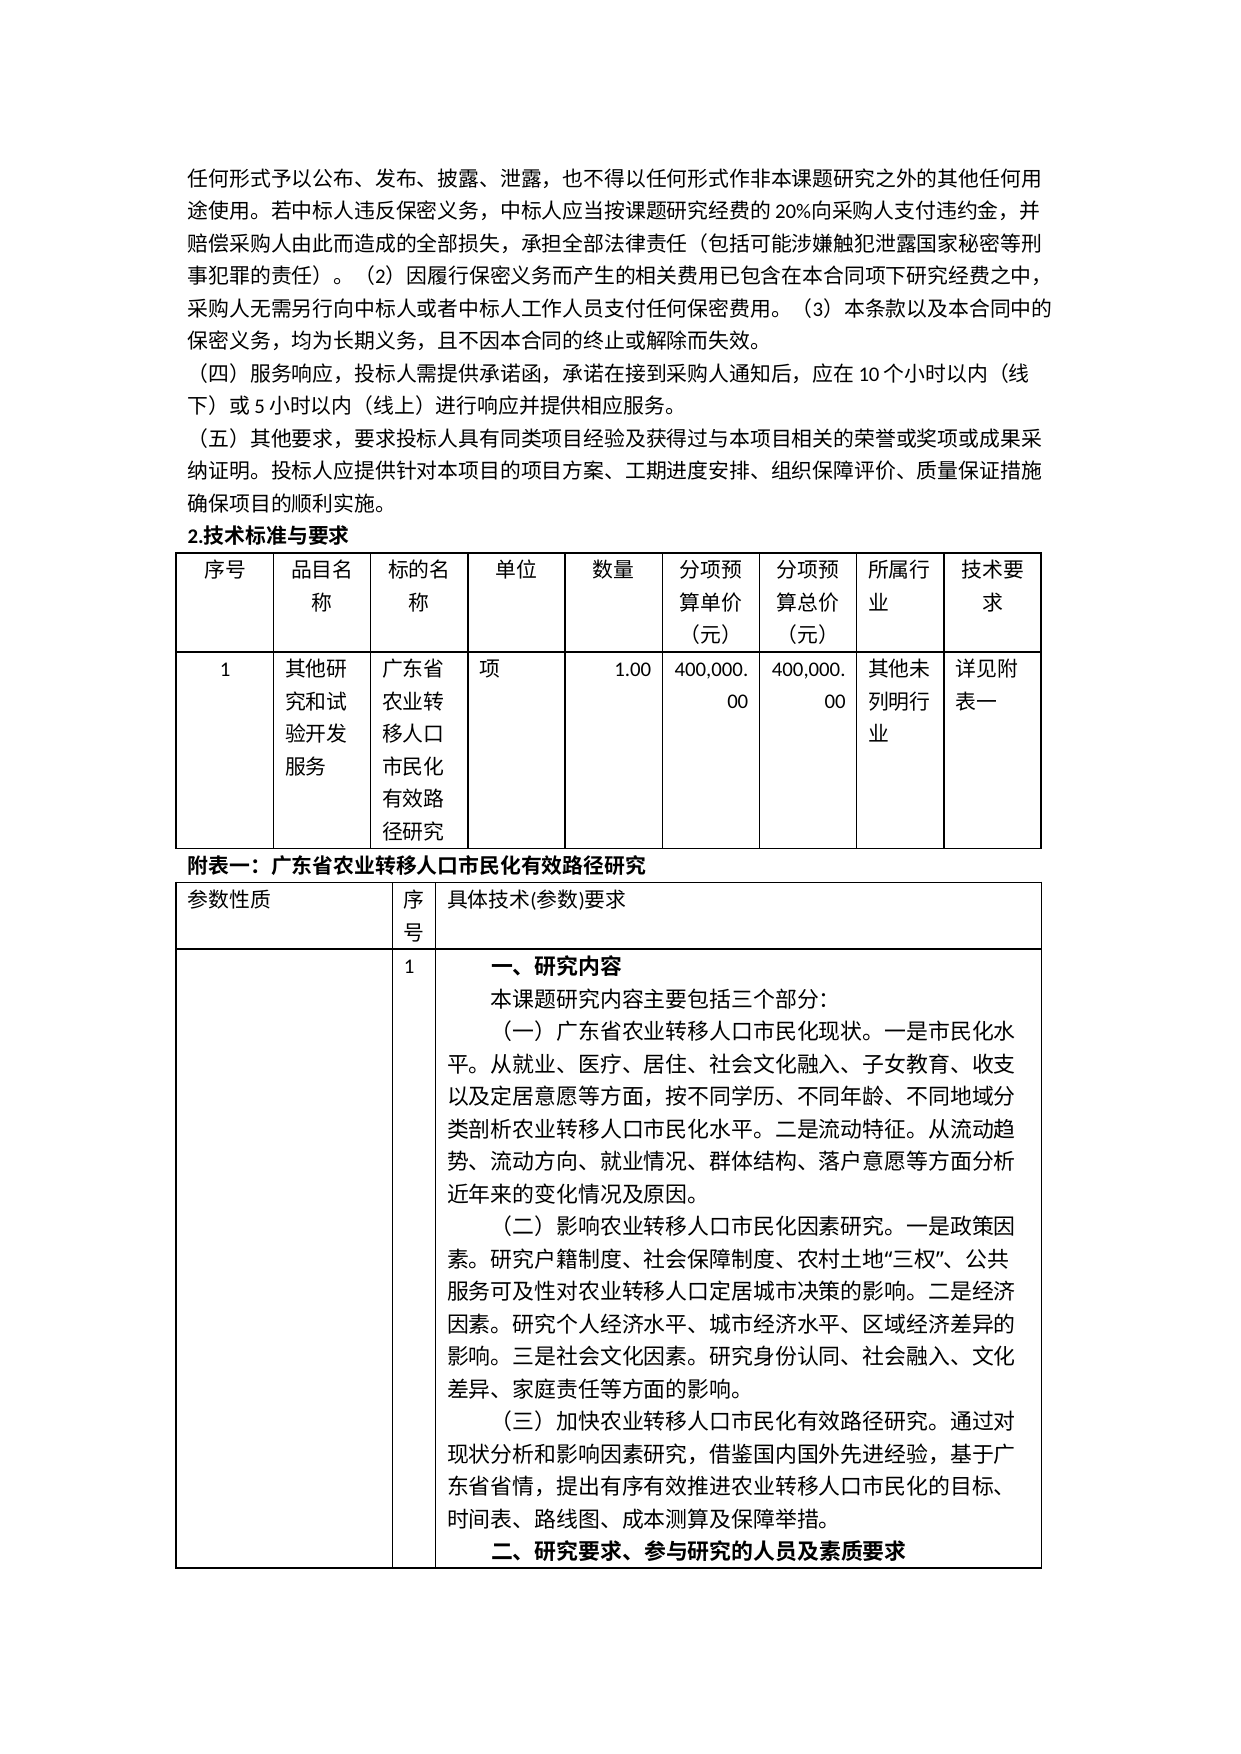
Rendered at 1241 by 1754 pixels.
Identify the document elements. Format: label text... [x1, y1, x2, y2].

table_header 序号 [177, 554, 273, 651]
table_header 具体技术(参数)要求 [436, 883, 1041, 948]
table_cell 项 [469, 653, 564, 848]
table_cell 400,000.00 [760, 653, 856, 848]
table_cell 其他未列明行业 [857, 653, 943, 848]
table_header 单位 [469, 554, 564, 651]
table_header 所属行业 [857, 554, 943, 651]
table_cell 广东省农业转移人口市民化有效路径研究 [371, 653, 467, 848]
table_cell 1 [393, 950, 435, 1567]
text 2.技术标准与要求 [187, 519, 1053, 552]
table_cell 1.00 [566, 653, 662, 848]
table_header 标的名称 [371, 554, 467, 651]
table_header 序号 [393, 883, 435, 948]
table_header 分项预算单价（元） [663, 554, 759, 651]
table_header 参数性质 [177, 883, 392, 948]
table_cell 400,000.00 [663, 653, 759, 848]
table_cell [177, 950, 392, 1567]
table_header 分项预算总价（元） [760, 554, 856, 651]
table_header 数量 [566, 554, 662, 651]
table_cell 详见附表一 [945, 653, 1040, 848]
table_header 技术要求 [945, 554, 1040, 651]
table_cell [436, 950, 1041, 1567]
table_cell 1 [177, 653, 273, 848]
text 附表一：广东省农业转移人口市民化有效路径研究 [187, 849, 1053, 882]
table_header 品目名称 [274, 554, 370, 651]
table_cell 其他研究和试验开发服务 [274, 653, 370, 848]
